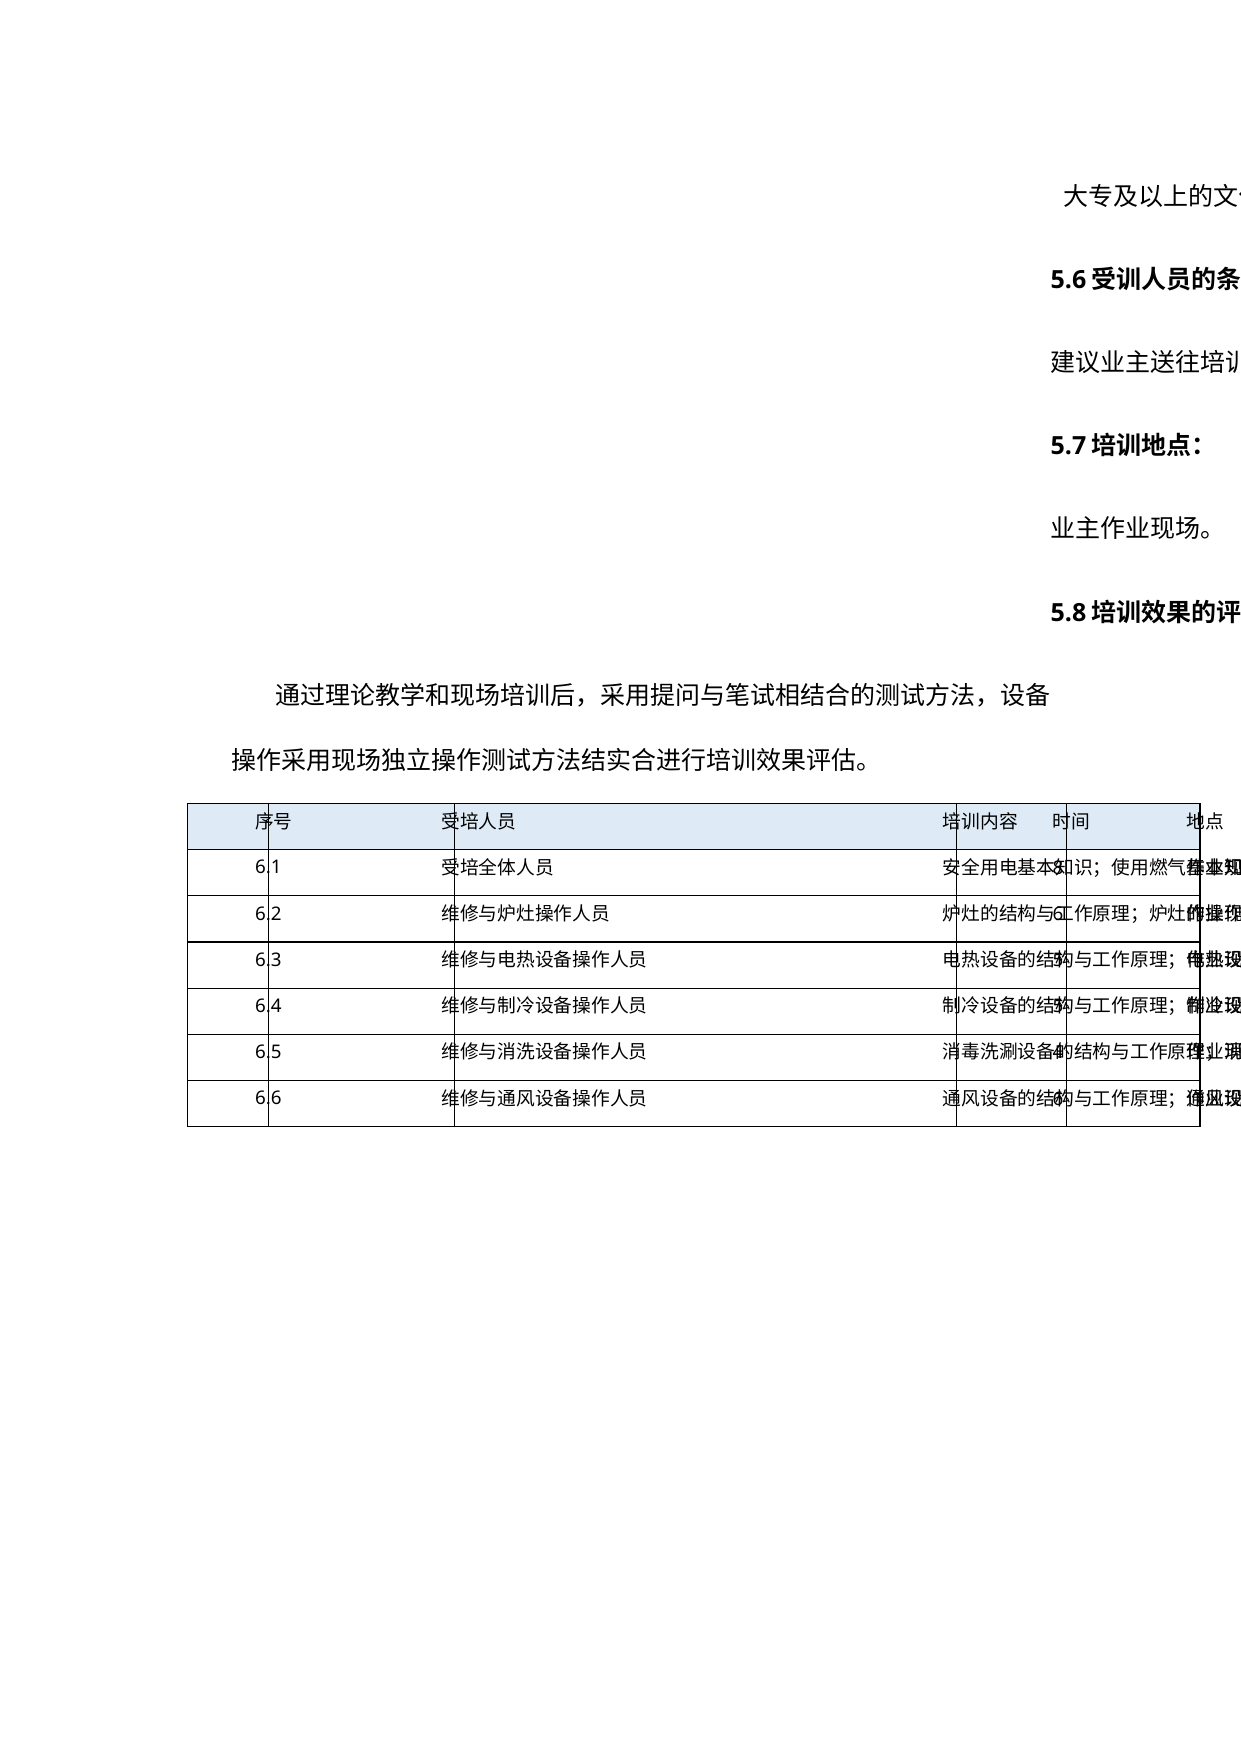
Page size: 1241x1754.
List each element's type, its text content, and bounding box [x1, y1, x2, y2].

table_header 地点 [1067, 804, 1199, 849]
table_cell 炉灶的结构与工作原理；炉灶的操作程序与安全注意事项、日常维护保养及故障排除。 [455, 896, 956, 941]
table_header 序号 [188, 804, 268, 849]
table_cell 通风设备的结构与工作原理；通风设备的操作程序与安全注意事项和日常维护保养及故障排除。 [455, 1081, 956, 1126]
table_cell 作业现场 [1067, 943, 1199, 987]
table_cell 6.2 [188, 896, 268, 941]
table_header 受培人员 [269, 804, 454, 849]
text 5.6受训人员的条件及名额： [1050, 245, 1240, 310]
table_cell 作业现场 [1067, 989, 1199, 1033]
table_cell 作业现场 [1067, 1081, 1199, 1126]
table_cell 6.4 [188, 989, 268, 1033]
text 建议业主送往培训人员须具备初中以上文化程度，从事本职工作一年以上的工作经验，并太过用力或是超过开门角度(110度)，铰链及其他金属部分，避免水渍长期积留。 [1050, 328, 1240, 393]
table_cell 6.1 [188, 850, 268, 895]
table_cell 制冷设备的结构与工作原理；制冷设备的操作程序与安全注意事项、日常维护保养及故障排除。 [455, 989, 956, 1033]
table_cell 维修与通风设备操作人员 [269, 1081, 454, 1126]
table_cell 5小时 [957, 943, 1066, 987]
table_cell 消毒洗涮设备的结构与工作原理；消毒洗涮设备的操作程序与安全注意事项和日常维护保养及故障排除。 [455, 1035, 956, 1079]
table_cell 电热设备的结构与工作原理；电热设备的操作程序与安全注意事项、日常维护保养及故障排除。 [455, 943, 956, 987]
table_header 时间 [957, 804, 1066, 849]
text 业主作业现场。 [1050, 494, 1240, 559]
table_cell 受培全体人员 [269, 850, 454, 895]
table_cell 5小时 [957, 989, 1066, 1033]
table_cell 维修与电热设备操作人员 [269, 943, 454, 987]
table_cell 8小时 [957, 850, 1066, 895]
text 通过理论教学和现场培训后，采用提问与笔试相结合的测试方法，设备操作采用现场独立操作测试方法结实合进行培训效果评估。 [231, 661, 1053, 791]
table_cell 作业现场 [1067, 896, 1199, 941]
table_cell 6小时 [957, 896, 1066, 941]
table_cell 作业现场 [1067, 850, 1199, 895]
text 大专及以上的文化程度，具有厨房设备维修和使用的上岗证，从业三年及以上。 [1050, 162, 1240, 227]
table_cell 安全用电基本知识；使用燃气基本知识；使用蒸汽基本知识；设备传动与润滑基本知识。防烧伤、烫伤、漏电、煤气泄漏等知识。 [455, 850, 956, 895]
table_cell 维修与炉灶操作人员 [269, 896, 454, 941]
table_cell 4小时 [957, 1035, 1066, 1079]
table_cell 6.5 [188, 1035, 268, 1079]
table_cell 维修与制冷设备操作人员 [269, 989, 454, 1033]
table_cell 6小时 [957, 1081, 1066, 1126]
table_cell 6.3 [188, 943, 268, 987]
table_cell 维修与消洗设备操作人员 [269, 1035, 454, 1079]
text 5.7培训地点： [1050, 411, 1240, 476]
table_cell 6.6 [188, 1081, 268, 1126]
text 5.8培训效果的评估方法： [1050, 578, 1240, 643]
table_header 培训内容 [455, 804, 956, 849]
table_cell 作业现场 [1067, 1035, 1199, 1079]
